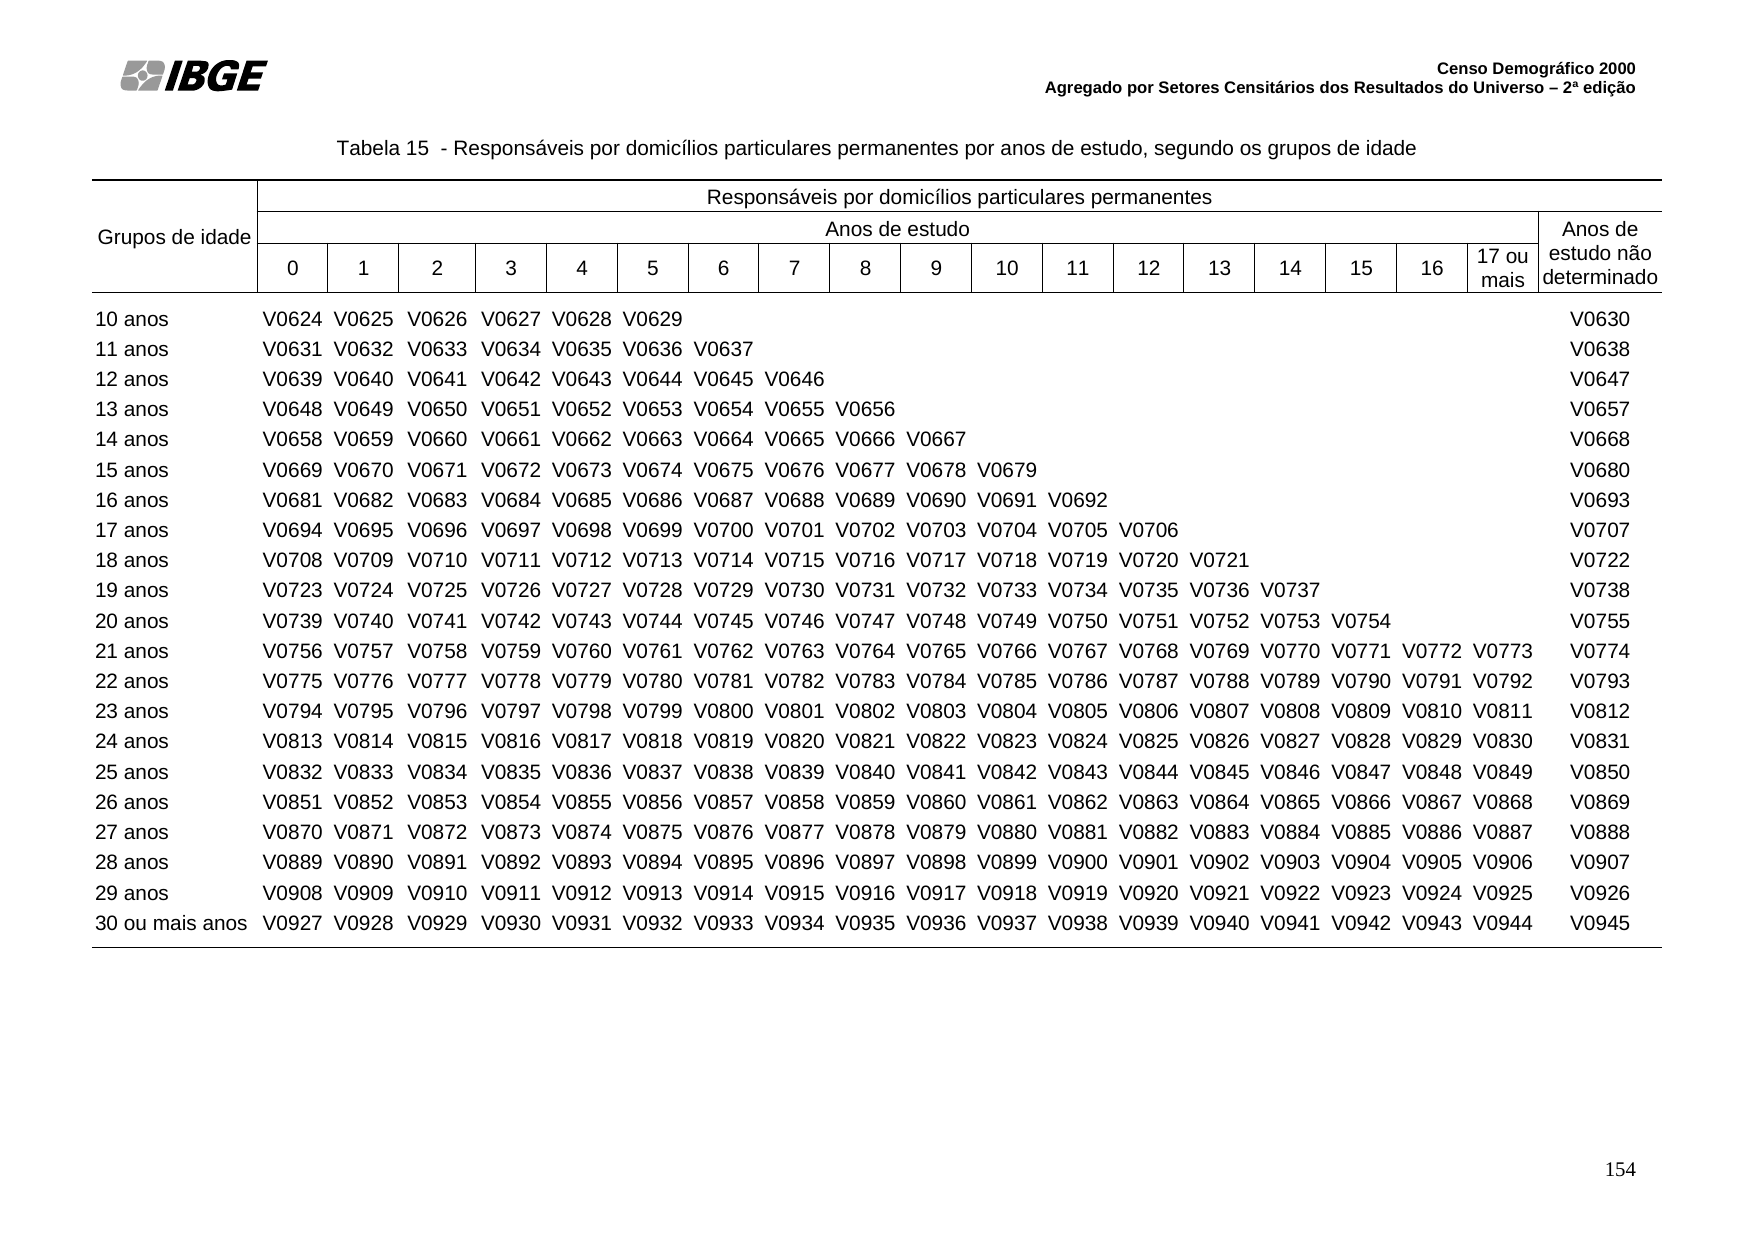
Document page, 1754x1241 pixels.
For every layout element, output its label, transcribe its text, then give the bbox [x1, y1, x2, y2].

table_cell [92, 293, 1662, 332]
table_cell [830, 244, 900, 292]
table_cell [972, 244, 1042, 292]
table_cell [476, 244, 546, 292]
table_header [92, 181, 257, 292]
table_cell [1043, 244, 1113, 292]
text Tabela 15 - Responsáveis por domicílios particulares permanentes por anos de estudo, segundo os grupos de idade [118, 136, 1636, 160]
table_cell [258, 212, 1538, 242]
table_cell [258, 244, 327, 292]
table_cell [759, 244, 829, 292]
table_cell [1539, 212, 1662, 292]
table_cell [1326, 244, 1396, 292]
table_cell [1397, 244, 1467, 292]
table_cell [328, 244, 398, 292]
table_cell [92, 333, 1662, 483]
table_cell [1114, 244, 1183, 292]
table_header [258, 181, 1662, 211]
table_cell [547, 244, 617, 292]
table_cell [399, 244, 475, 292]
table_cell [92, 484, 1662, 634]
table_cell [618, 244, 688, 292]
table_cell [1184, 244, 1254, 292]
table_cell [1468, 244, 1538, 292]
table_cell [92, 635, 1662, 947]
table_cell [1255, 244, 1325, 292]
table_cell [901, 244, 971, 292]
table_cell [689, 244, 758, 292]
